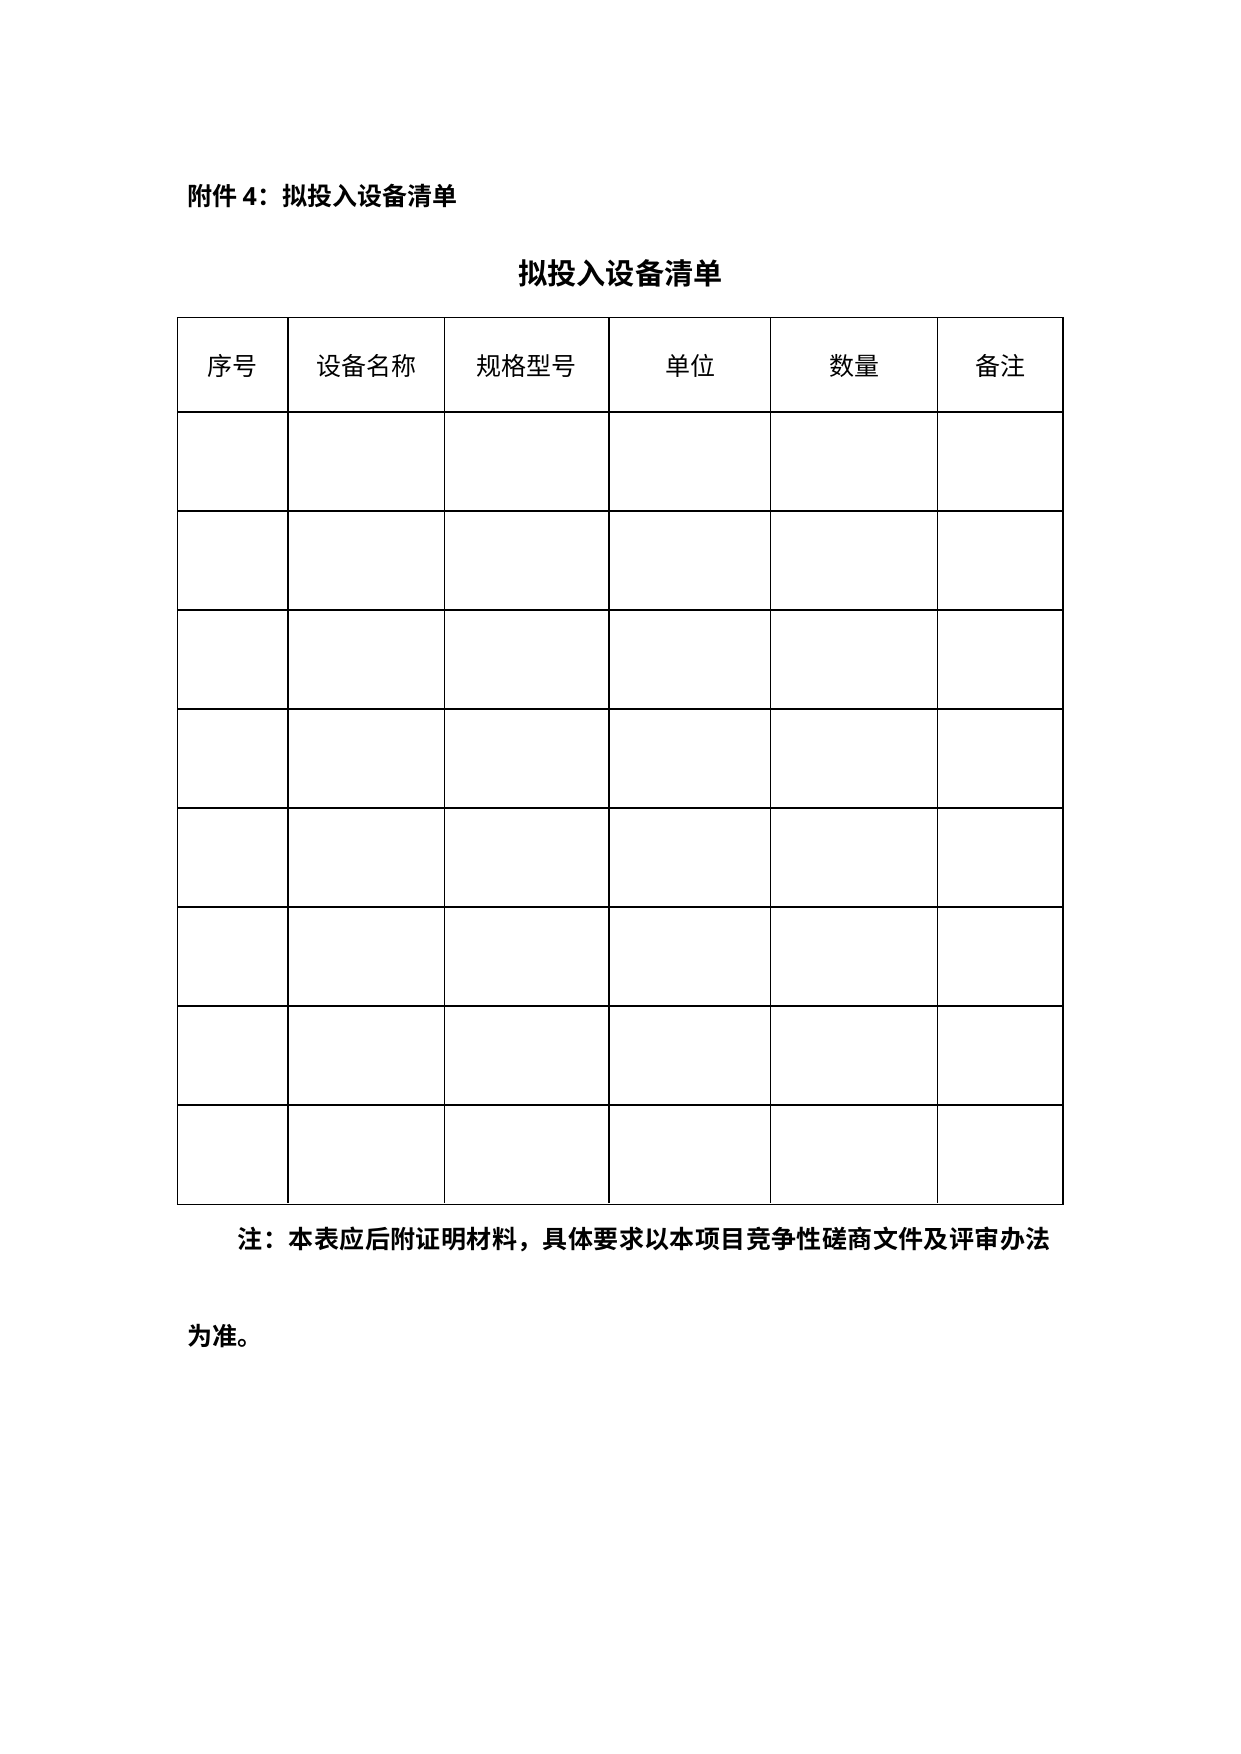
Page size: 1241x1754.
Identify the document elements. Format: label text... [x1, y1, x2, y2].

table_cell [938, 413, 1062, 510]
table_cell [610, 1007, 770, 1104]
table_cell [289, 908, 444, 1005]
table_cell [771, 611, 937, 708]
table_cell [938, 1106, 1062, 1203]
table_cell [445, 710, 608, 807]
table_cell [445, 512, 608, 609]
table_cell [771, 1007, 937, 1104]
table_cell [610, 809, 770, 906]
table_cell [445, 1007, 608, 1104]
table_cell [771, 809, 937, 906]
text 拟投入设备清单 [187, 239, 1053, 304]
table_header 规格型号 [445, 318, 608, 411]
table_cell [445, 908, 608, 1005]
table_cell [771, 908, 937, 1005]
table_cell [771, 512, 937, 609]
table_cell [771, 710, 937, 807]
table_cell [938, 710, 1062, 807]
table_cell [178, 413, 287, 510]
table_cell [289, 1106, 444, 1203]
table_cell [289, 611, 444, 708]
table_cell [938, 512, 1062, 609]
table_cell [938, 611, 1062, 708]
table_cell [178, 710, 287, 807]
table_cell [610, 710, 770, 807]
table_cell [289, 710, 444, 807]
table_cell [178, 809, 287, 906]
table_cell [289, 809, 444, 906]
table_cell [610, 1106, 770, 1203]
table_cell [178, 908, 287, 1005]
table_header 数量 [771, 318, 937, 411]
table_cell [610, 413, 770, 510]
table_cell [610, 611, 770, 708]
table_cell [178, 1007, 287, 1104]
table_cell [178, 512, 287, 609]
table_header 单位 [610, 318, 770, 411]
table_cell [938, 1007, 1062, 1104]
table_cell [289, 413, 444, 510]
table_cell [938, 809, 1062, 906]
text 注：本表应后附证明材料，具体要求以本项目竞争性磋商文件及评审办法为准。 [187, 1205, 1053, 1367]
text 附件4：拟投入设备清单 [187, 162, 1053, 227]
table_cell [610, 908, 770, 1005]
table_cell [610, 512, 770, 609]
table_cell [178, 611, 287, 708]
table_cell [445, 1106, 608, 1203]
table_cell [771, 1106, 937, 1203]
table_header 设备名称 [289, 318, 444, 411]
table_cell [445, 611, 608, 708]
table_cell [289, 512, 444, 609]
table_cell [938, 908, 1062, 1005]
table_header 序号 [178, 318, 287, 411]
table_cell [771, 413, 937, 510]
table_header 备注 [938, 318, 1062, 411]
table_cell [445, 413, 608, 510]
table_cell [289, 1007, 444, 1104]
table_cell [445, 809, 608, 906]
table_cell [178, 1106, 287, 1203]
